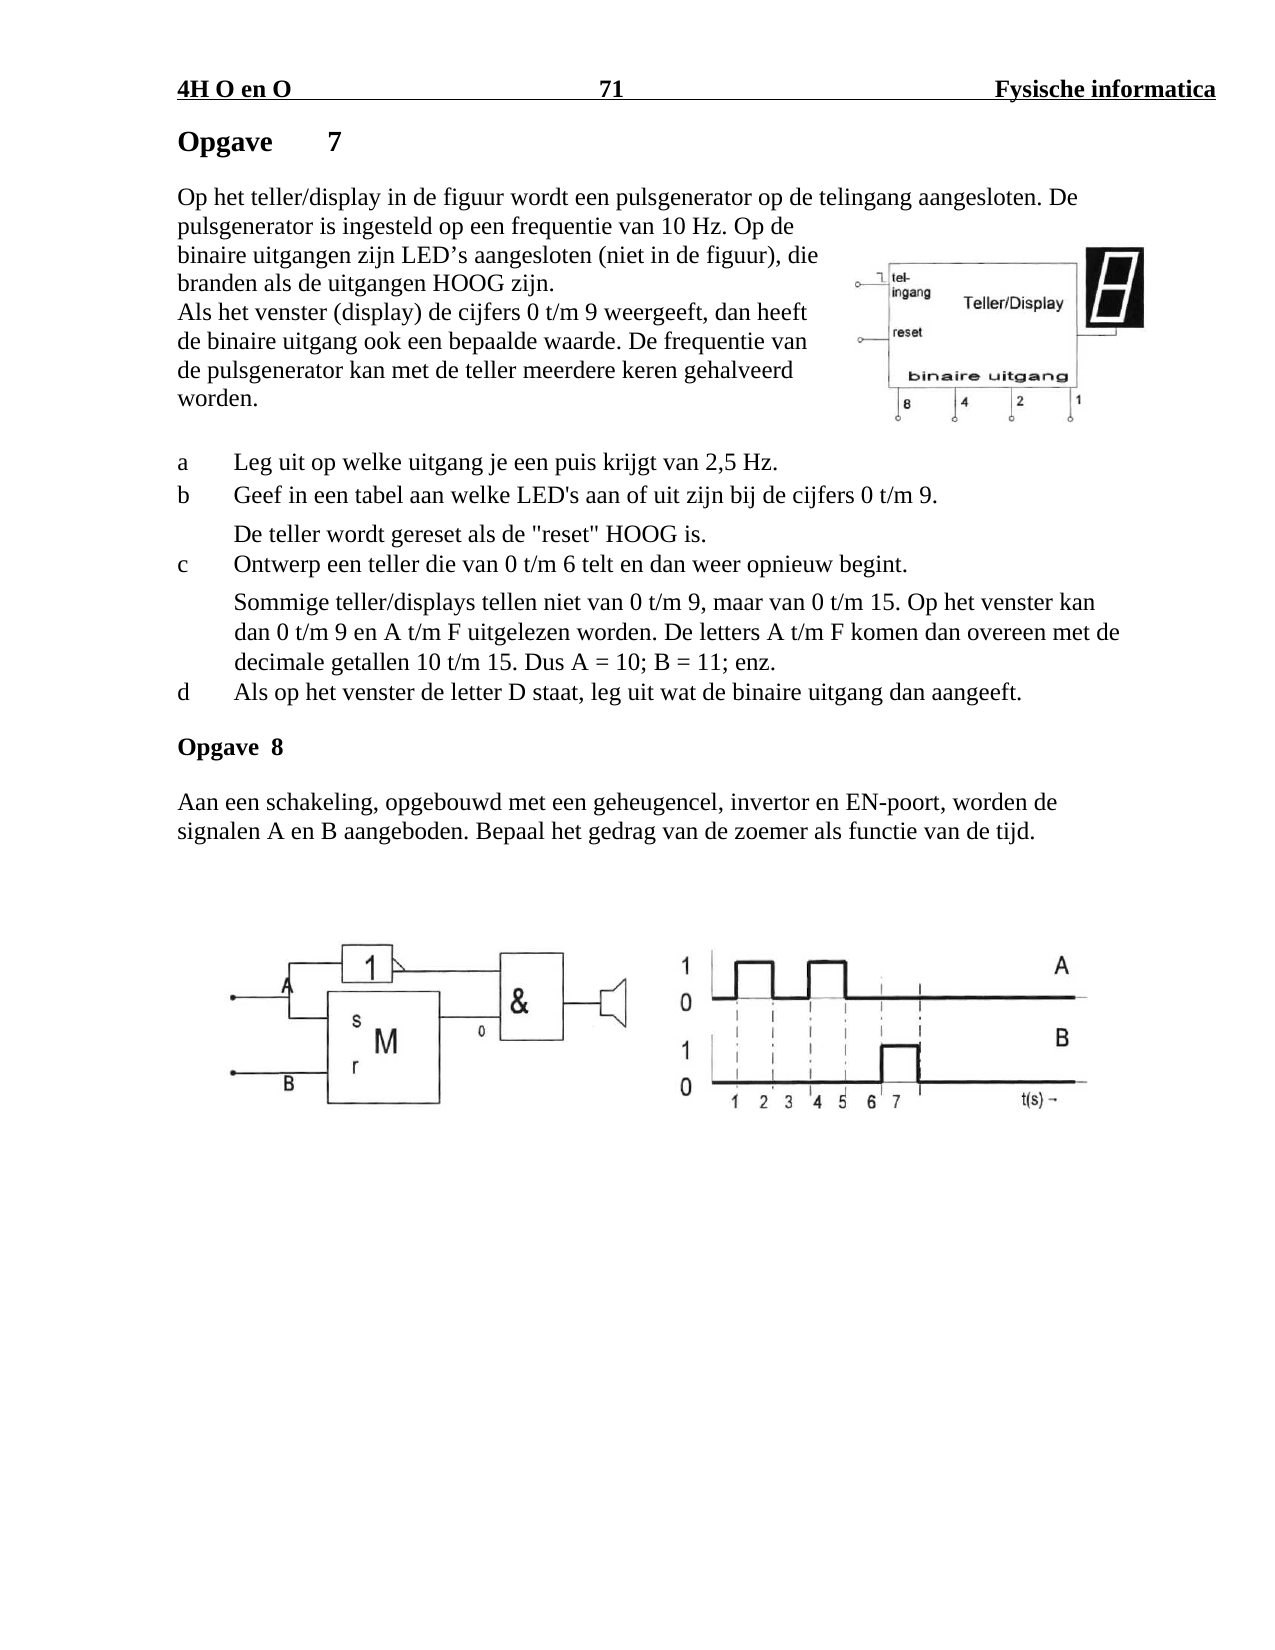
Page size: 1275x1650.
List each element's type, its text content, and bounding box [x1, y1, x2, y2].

text a Leg uit op welke uitgang je een puis krijgt van 2,5 Hz. [177, 447, 1135, 476]
text dan 0 t/m 9 en A t/m F uitgelezen worden. De letters A t/m F komen dan overeen met de [234, 617, 1169, 647]
text Sommige teller/displays tellen niet van 0 t/m 9, maar van 0 t/m 15. Op het venster kan [233, 587, 1170, 617]
text branden als de uitgangen HOOG zijn. [177, 268, 852, 297]
text de binaire uitgang ook een bepaalde waarde. De frequentie van [177, 326, 852, 355]
text d Als op het venster de letter D staat, leg uit wat de binaire uitgang dan aangeeft. [177, 677, 1135, 707]
text Op het teller/display in de figuur wordt een pulsgenerator op de telingang aangesloten. De pulsgenerator is ingesteld op een frequentie van 10 Hz. Op de [177, 182, 1135, 240]
picture [200, 940, 1088, 1112]
text De teller wordt gereset als de "reset" HOOG is. [177, 519, 943, 549]
text Opgave 7 [177, 124, 1135, 157]
picture [852, 242, 1155, 426]
text decimale getallen 10 t/m 15. Dus A = 10; B = 11; enz. [234, 647, 1135, 677]
text signalen A en B aangeboden. Bepaal het gedrag van de zoemer als functie van de tijd. [177, 816, 1135, 845]
text binaire uitgangen zijn LED’s aangesloten (niet in de figuur), die [177, 240, 1152, 268]
text c Ontwerp een teller die van 0 t/m 6 telt en dan weer opnieuw begint. [177, 549, 964, 578]
text de pulsgenerator kan met de teller meerdere keren gehalveerd [177, 355, 852, 383]
text b Geef in een tabel aan welke LED's aan of uit zijn bij de cijfers 0 t/m 9. [177, 481, 1135, 509]
text Opgave 8 [177, 732, 1135, 761]
text Als het venster (display) de cijfers 0 t/m 9 weergeeft, dan heeft [177, 297, 852, 326]
text worden. [177, 383, 852, 412]
text Aan een schakeling, opgebouwd met een geheugencel, invertor en EN-poort, worden de [177, 786, 1135, 816]
